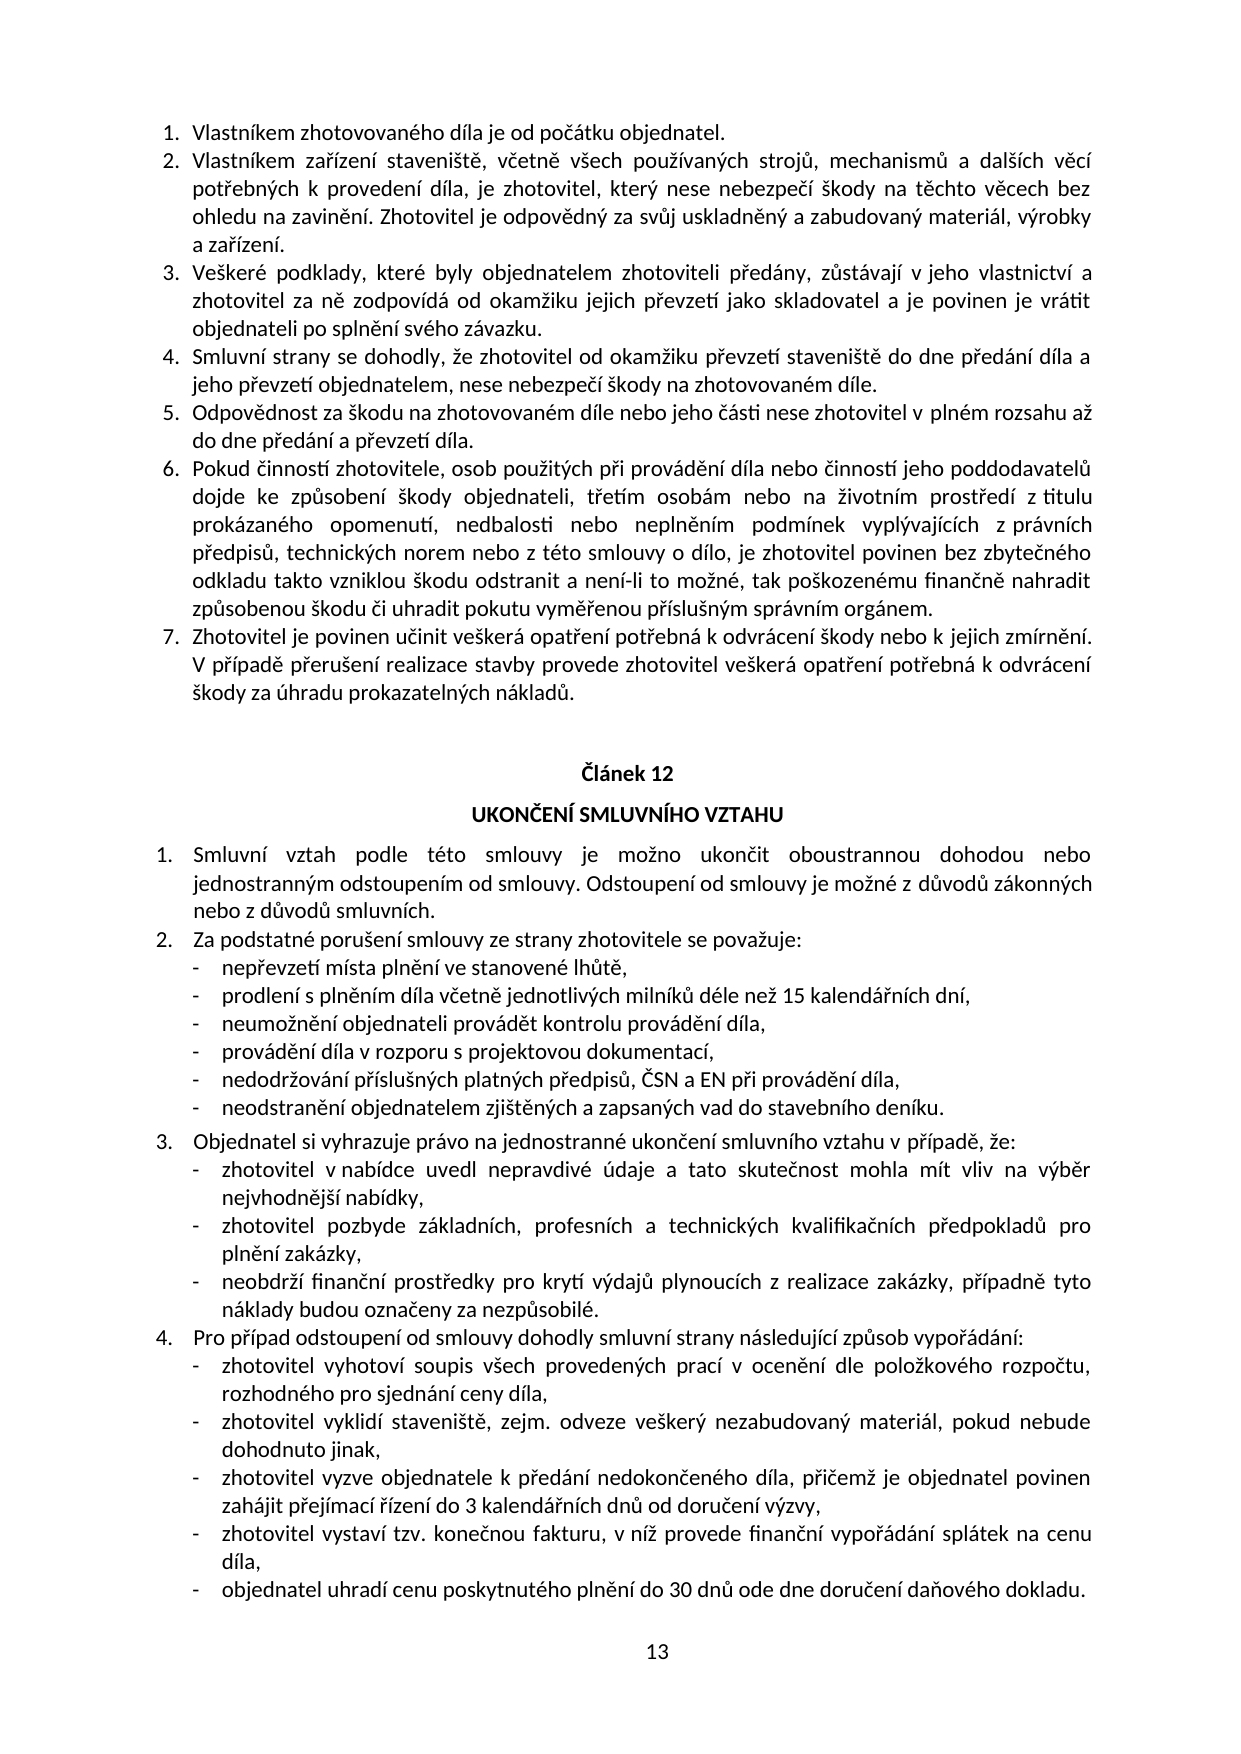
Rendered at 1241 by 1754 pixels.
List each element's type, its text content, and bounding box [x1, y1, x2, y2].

list provádění díla v rozporu s projektovou dokumentací, [192, 1037, 1093, 1065]
list objednatel uhradí cenu poskytnutého plnění do 30 dnů ode dne doručení daňového dokladu. [192, 1575, 1093, 1603]
subtitle Článek 12 [162, 759, 1093, 788]
list Pokud činností zhotovitele, osob použitých při provádění díla nebo činností jeho poddodavatelů dojde ke způsobení škody objednateli, třetím osobám nebo na životním prostředí z titulu prokázaného opomenutí, nedbalosti nebo neplněním podmínek vyplývajících z právních předpisů, technických norem nebo z této smlouvy o dílo, je zhotovitel povinen bez zbytečného odkladu takto vzniklou škodu odstranit a není-li to možné, tak poškozenému finančně nahradit způsobenou škodu či uhradit pokutu vyměřenou příslušným správním orgánem. [162, 454, 1093, 622]
list Odpovědnost za škodu na zhotovovaném díle nebo jeho části nese zhotovitel v plném rozsahu až do dne předání a převzetí díla. [162, 398, 1093, 454]
text Ukončení smluvního vztahu [162, 800, 1093, 828]
list zhotovitel vyklidí staveniště, zejm. odveze veškerý nezabudovaný materiál, pokud nebude dohodnuto jinak, [192, 1407, 1093, 1463]
list Objednatel si vyhrazuje právo na jednostranné ukončení smluvního vztahu v případě, že: [156, 1127, 1093, 1155]
list neobdrží finanční prostředky pro krytí výdajů plynoucích z realizace zakázky, případně tyto náklady budou označeny za nezpůsobilé. [192, 1267, 1093, 1323]
list neumožnění objednateli provádět kontrolu provádění díla, [192, 1009, 1093, 1037]
list Vlastníkem zařízení staveniště, včetně všech používaných strojů, mechanismů a dalších věcí potřebných k provedení díla, je zhotovitel, který nese nebezpečí škody na těchto věcech bez ohledu na zavinění. Zhotovitel je odpovědný za svůj uskladněný a zabudovaný materiál, výrobky a zařízení. [162, 146, 1093, 258]
list prodlení s plněním díla včetně jednotlivých milníků déle než 15 kalendářních dní, [192, 981, 1093, 1009]
list Vlastníkem zhotovovaného díla je od počátku objednatel. [162, 118, 1093, 146]
list nedodržování příslušných platných předpisů, ČSN a EN při provádění díla, [192, 1065, 1093, 1093]
list zhotovitel vystaví tzv. konečnou fakturu, v níž provede finanční vypořádání splátek na cenu díla, [192, 1519, 1093, 1575]
list Pro případ odstoupení od smlouvy dohodly smluvní strany následující způsob vypořádání: [156, 1323, 1093, 1351]
list Smluvní vztah podle této smlouvy je možno ukončit oboustrannou dohodou nebo jednostranným odstoupením od smlouvy. Odstoupení od smlouvy je možné z důvodů zákonných nebo z důvodů smluvních. [156, 841, 1093, 925]
list Smluvní strany se dohodly, že zhotovitel od okamžiku převzetí staveniště do dne předání díla a jeho převzetí objednatelem, nese nebezpečí škody na zhotovovaném díle. [162, 342, 1093, 398]
list zhotovitel vyhotoví soupis všech provedených prací v ocenění dle položkového rozpočtu, rozhodného pro sjednání ceny díla, [192, 1351, 1093, 1407]
list neodstranění objednatelem zjištěných a zapsaných vad do stavebního deníku. [192, 1093, 1093, 1121]
list zhotovitel v nabídce uvedl nepravdivé údaje a tato skutečnost mohla mít vliv na výběr nejvhodnější nabídky, [192, 1155, 1093, 1211]
list zhotovitel vyzve objednatele k předání nedokončeného díla, přičemž je objednatel povinen zahájit přejímací řízení do 3 kalendářních dnů od doručení výzvy, [192, 1463, 1093, 1519]
list zhotovitel pozbyde základních, profesních a technických kvalifikačních předpokladů pro plnění zakázky, [192, 1211, 1093, 1267]
list Zhotovitel je povinen učinit veškerá opatření potřebná k odvrácení škody nebo k jejich zmírnění. V případě přerušení realizace stavby provede zhotovitel veškerá opatření potřebná k odvrácení škody za úhradu prokazatelných nákladů. [162, 622, 1093, 707]
list Veškeré podklady, které byly objednatelem zhotoviteli předány, zůstávají v jeho vlastnictví a zhotovitel za ně zodpovídá od okamžiku jejich převzetí jako skladovatel a je povinen je vrátit objednateli po splnění svého závazku. [162, 258, 1093, 342]
list Za podstatné porušení smlouvy ze strany zhotovitele se považuje: [156, 925, 1093, 953]
list nepřevzetí místa plnění ve stanovené lhůtě, [192, 953, 1093, 981]
